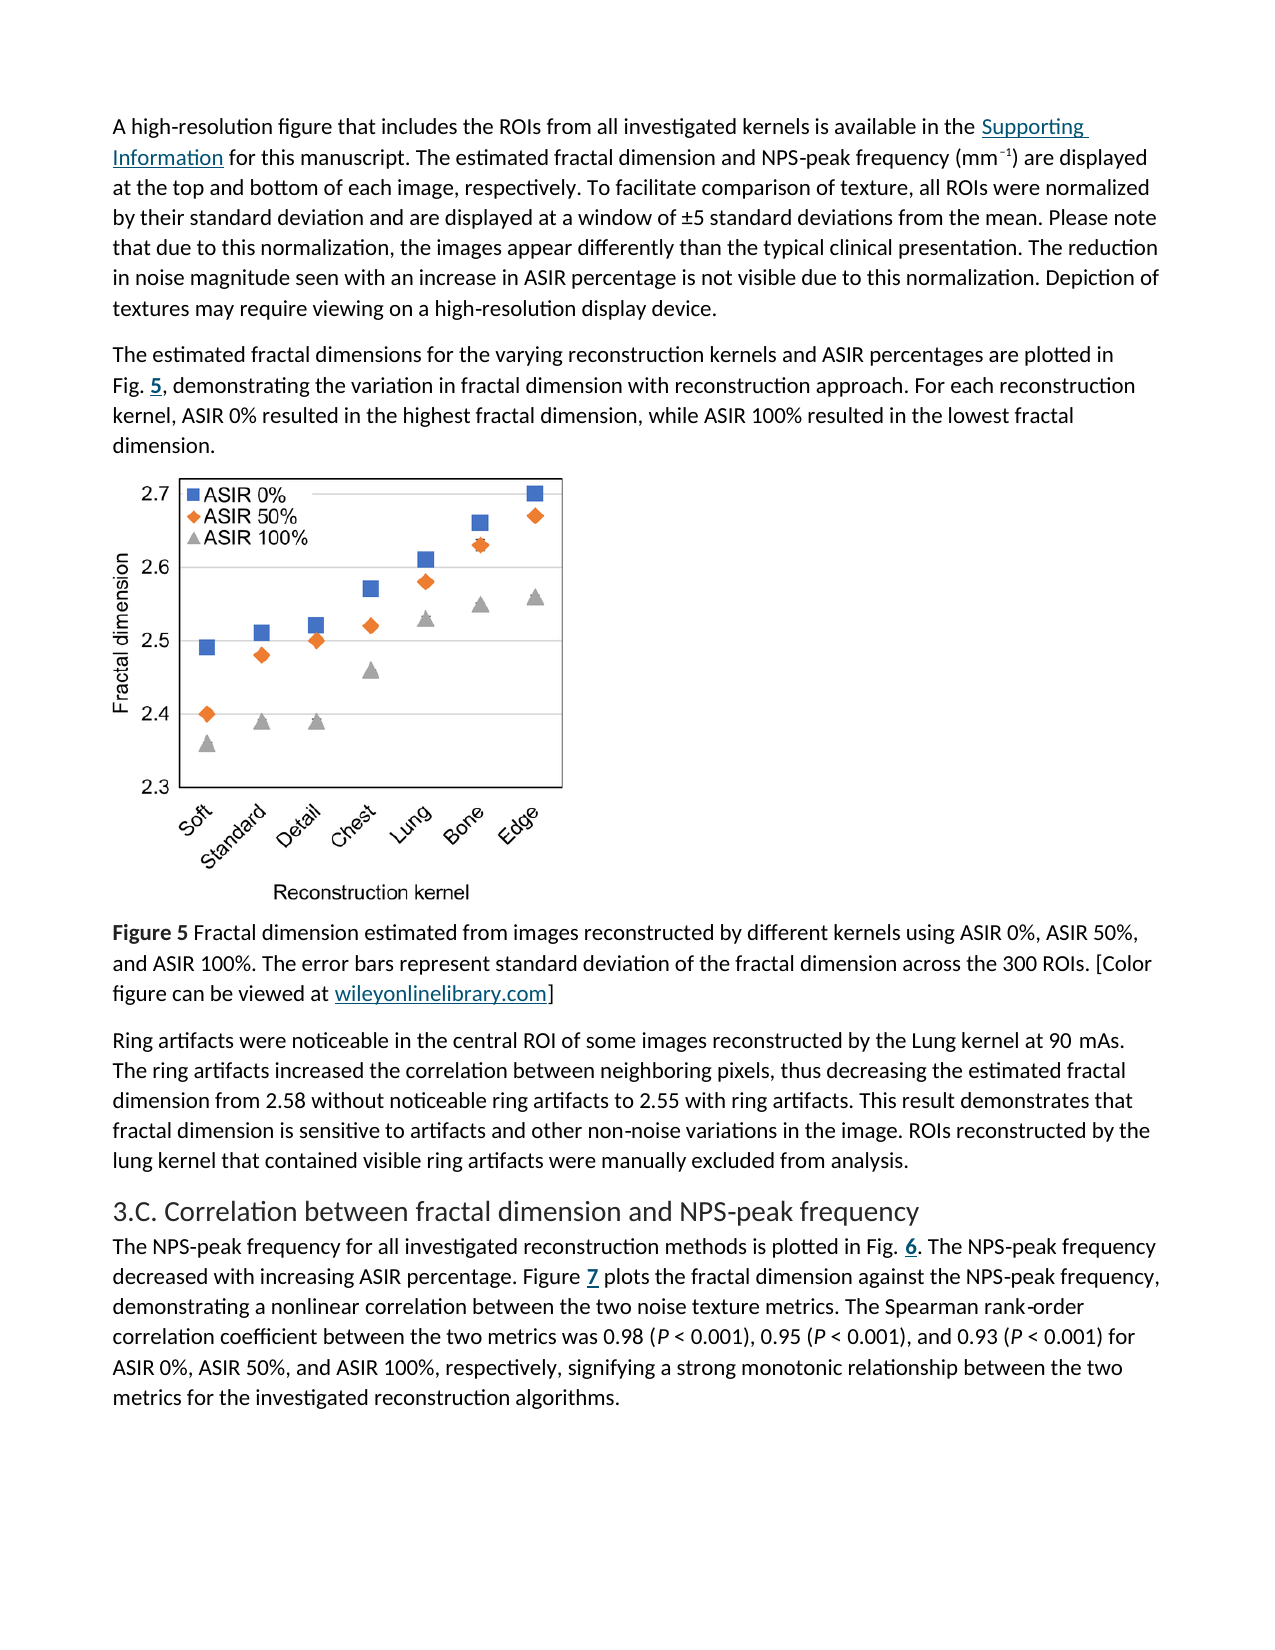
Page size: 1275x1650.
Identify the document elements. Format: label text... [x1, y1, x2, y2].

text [112, 112, 1162, 322]
text The estimated fractal dimensions for the varying reconstruction kernels and ASIR percentages are plotted in Fig. 5, demonstrating the variation in fractal dimension with reconstruction approach. For each reconstruction kernel, ASIR 0% resulted in the highest fractal dimension, while ASIR 100% resulted in the lowest fractal dimension. [112, 341, 1162, 459]
picture [112, 478, 563, 900]
subtitle 3.C. Correlation between fractal dimension and NPS‐peak frequency [112, 1193, 1162, 1229]
text Figure 5 Fractal dimension estimated from images reconstructed by different kernels using ASIR 0%, ASIR 50%, and ASIR 100%. The error bars represent standard deviation of the fractal dimension across the 300 ROIs. [Color figure can be viewed at wileyonlinelibrary.com] [112, 918, 1162, 1007]
text The NPS‐peak frequency for all investigated reconstruction methods is plotted in Fig. 6. The NPS‐peak frequency decreased with increasing ASIR percentage. Figure 7 plots the fractal dimension against the NPS‐peak frequency, demonstrating a nonlinear correlation between the two noise texture metrics. The Spearman rank‐order correlation coefficient between the two metrics was 0.98 (P < 0.001), 0.95 (P < 0.001), and 0.93 (P < 0.001) for ASIR 0%, ASIR 50%, and ASIR 100%, respectively, signifying a strong monotonic relationship between the two metrics for the investigated reconstruction algorithms. [112, 1232, 1162, 1411]
text Ring artifacts were noticeable in the central ROI of some images reconstructed by the Lung kernel at 90 mAs. The ring artifacts increased the correlation between neighboring pixels, thus decreasing the estimated fractal dimension from 2.58 without noticeable ring artifacts to 2.55 with ring artifacts. This result demonstrates that fractal dimension is sensitive to artifacts and other non‐noise variations in the image. ROIs reconstructed by the lung kernel that contained visible ring artifacts were manually excluded from analysis. [112, 1026, 1162, 1174]
